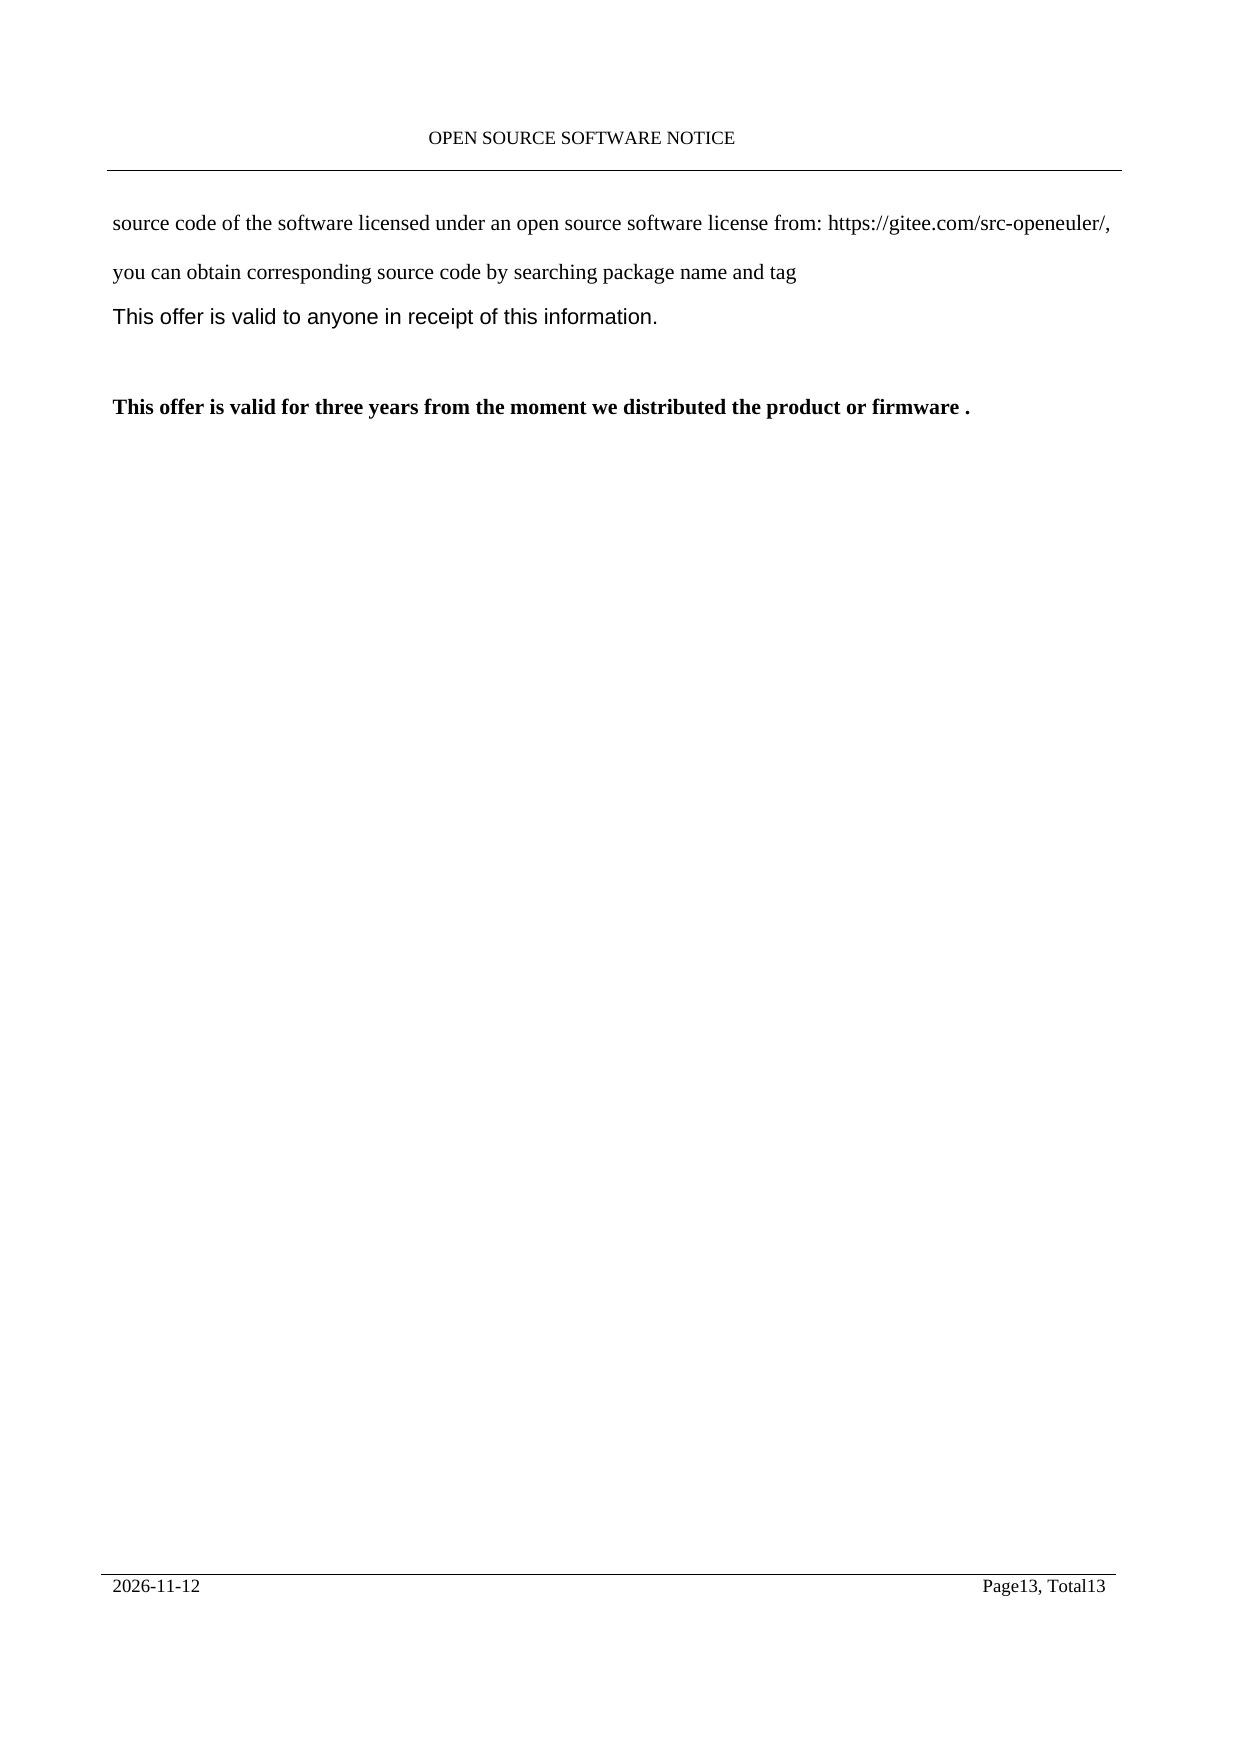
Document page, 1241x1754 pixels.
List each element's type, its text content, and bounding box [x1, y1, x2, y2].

text This offer is valid to anyone in receipt of this information. [112, 300, 1128, 333]
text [112, 206, 1128, 288]
text This offer is valid for three years from the moment we distributed the product or firmware . [112, 390, 1128, 423]
